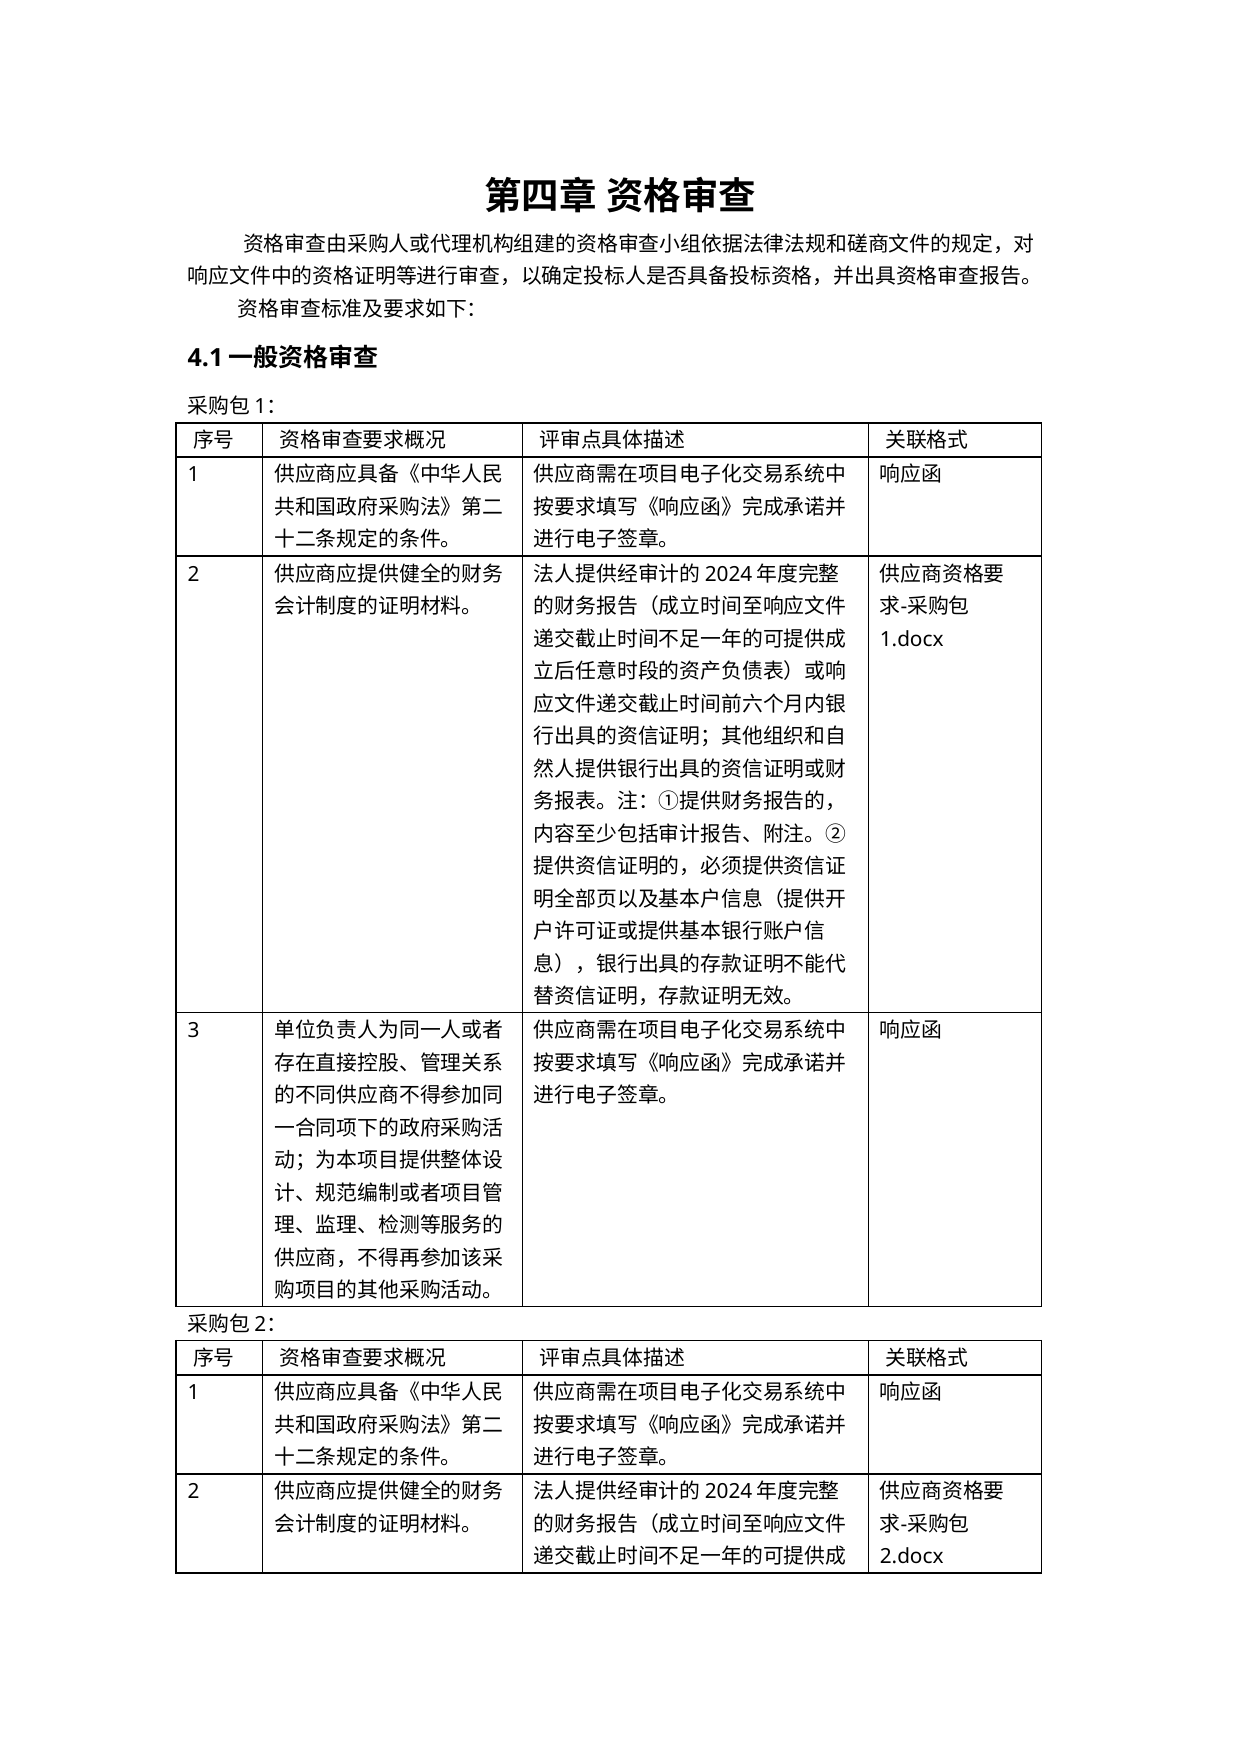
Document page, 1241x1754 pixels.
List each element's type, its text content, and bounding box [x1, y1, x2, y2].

table_header 资格审查要求概况 [263, 1341, 522, 1374]
table_header 序号 [177, 424, 262, 456]
text 资格审查标准及要求如下： [187, 292, 1053, 324]
table_header 评审点具体描述 [523, 1341, 868, 1374]
table_cell 响应函 [869, 458, 1041, 555]
text 第四章 资格审查 [187, 162, 1053, 227]
text 采购包2： [187, 1307, 1053, 1340]
table_cell 1 [177, 458, 262, 555]
text 采购包1： [187, 389, 1053, 422]
table_header 评审点具体描述 [523, 424, 868, 456]
table_header 资格审查要求概况 [263, 424, 522, 456]
table_header 关联格式 [869, 424, 1041, 456]
table_cell 供应商需在项目电子化交易系统中按要求填写《响应函》完成承诺并进行电子签章。 [523, 1013, 868, 1306]
table_cell 2 [177, 1475, 262, 1572]
text 4.1一般资格审查 [187, 324, 1053, 389]
text 资格审查由采购人或代理机构组建的资格审查小组依据法律法规和磋商文件的规定，对响应文件中的资格证明等进行审查，以确定投标人是否具备投标资格，并出具资格审查报告。 [187, 227, 1053, 292]
table_cell 响应函 [869, 1013, 1041, 1306]
table_cell 供应商应提供健全的财务会计制度的证明材料。 [263, 557, 522, 1012]
table_cell 响应函 [869, 1376, 1041, 1473]
table_cell 单位负责人为同一人或者存在直接控股、管理关系的不同供应商不得参加同一合同项下的政府采购活动；为本项目提供整体设计、规范编制或者项目管理、监理、检测等服务的供应商，不得再参加该采购项目的其他采购活动。 [263, 1013, 522, 1306]
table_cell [523, 1475, 868, 1572]
table_cell 供应商资格要求-采购包2.docx [869, 1475, 1041, 1572]
table_cell 供应商应具备《中华人民共和国政府采购法》第二十二条规定的条件。 [263, 458, 522, 555]
table_cell 供应商资格要求-采购包1.docx [869, 557, 1041, 1012]
table_cell 供应商需在项目电子化交易系统中按要求填写《响应函》完成承诺并进行电子签章。 [523, 458, 868, 555]
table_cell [263, 1475, 522, 1572]
table_header 关联格式 [869, 1341, 1041, 1374]
table_cell 供应商需在项目电子化交易系统中按要求填写《响应函》完成承诺并进行电子签章。 [523, 1376, 868, 1473]
table_header 序号 [177, 1341, 262, 1374]
table_cell 3 [177, 1013, 262, 1306]
table_cell 1 [177, 1376, 262, 1473]
table_cell 供应商应具备《中华人民共和国政府采购法》第二十二条规定的条件。 [263, 1376, 522, 1473]
table_cell 2 [177, 557, 262, 1012]
